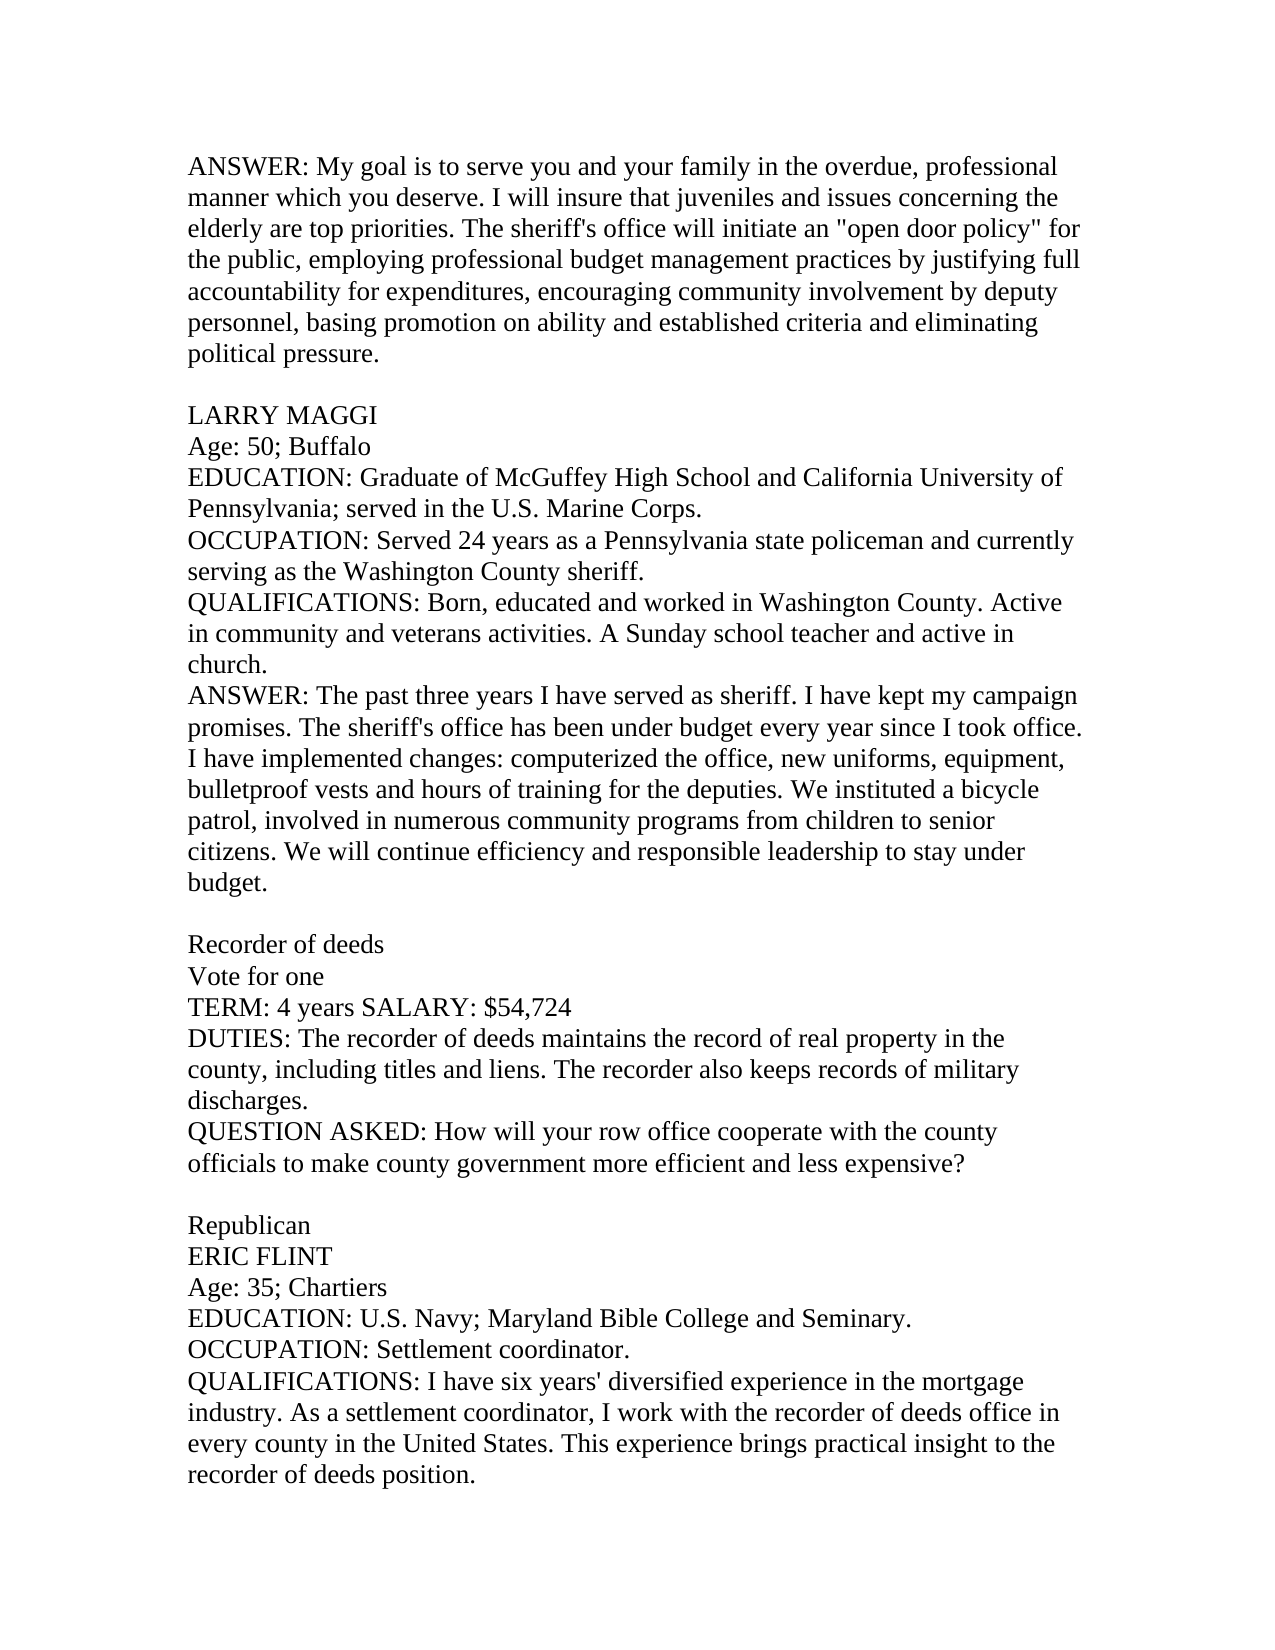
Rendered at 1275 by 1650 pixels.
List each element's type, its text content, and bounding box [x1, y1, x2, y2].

text EDUCATION: Graduate of McGuffey High School and California University of Pennsylvania; served in the U.S. Marine Corps. [187, 461, 1087, 524]
text Vote for one [187, 960, 1087, 991]
text QUALIFICATIONS: I have six years' diversified experience in the mortgage industry. As a settlement coordinator, I work with the recorder of deeds office in every county in the United States. This experience brings practical insight to the recorder of deeds position. [187, 1365, 1087, 1489]
text EDUCATION: U.S. Navy; Maryland Bible College and Seminary. [187, 1302, 1087, 1333]
text Recorder of deeds [187, 929, 1087, 960]
text ANSWER: The past three years I have served as sheriff. I have kept my campaign promises. The sheriff's office has been under budget every year since I took office. I have implemented changes: computerized the office, new uniforms, equipment, bulletproof vests and hours of training for the deputies. We instituted a bicycle patrol, involved in numerous community programs from children to senior citizens. We will continue efficiency and responsible leadership to stay under budget. [187, 679, 1087, 897]
text TERM: 4 years SALARY: $54,724 [187, 991, 1087, 1022]
text LARRY MAGGI [187, 399, 1087, 430]
text ERIC FLINT [187, 1240, 1087, 1271]
text Age: 50; Buffalo [187, 430, 1087, 461]
text Age: 35; Chartiers [187, 1271, 1087, 1302]
text QUESTION ASKED: How will your row office cooperate with the county officials to make county government more efficient and less expensive? [187, 1116, 1087, 1178]
text OCCUPATION: Served 24 years as a Pennsylvania state policeman and currently serving as the Washington County sheriff. [187, 524, 1087, 586]
text DUTIES: The recorder of deeds maintains the record of real property in the county, including titles and liens. The recorder also keeps records of military discharges. [187, 1022, 1087, 1116]
text Republican [187, 1209, 1087, 1240]
text ANSWER: My goal is to serve you and your family in the overdue, professional manner which you deserve. I will insure that juveniles and issues concerning the elderly are top priorities. The sheriff's office will initiate an "open door policy" for the public, employing professional budget management practices by justifying full accountability for expenditures, encouraging community involvement by deputy personnel, basing promotion on ability and established criteria and eliminating political pressure. [187, 150, 1087, 368]
text OCCUPATION: Settlement coordinator. [187, 1333, 1087, 1365]
text QUALIFICATIONS: Born, educated and worked in Washington County. Active in community and veterans activities. A Sunday school teacher and active in church. [187, 586, 1087, 679]
